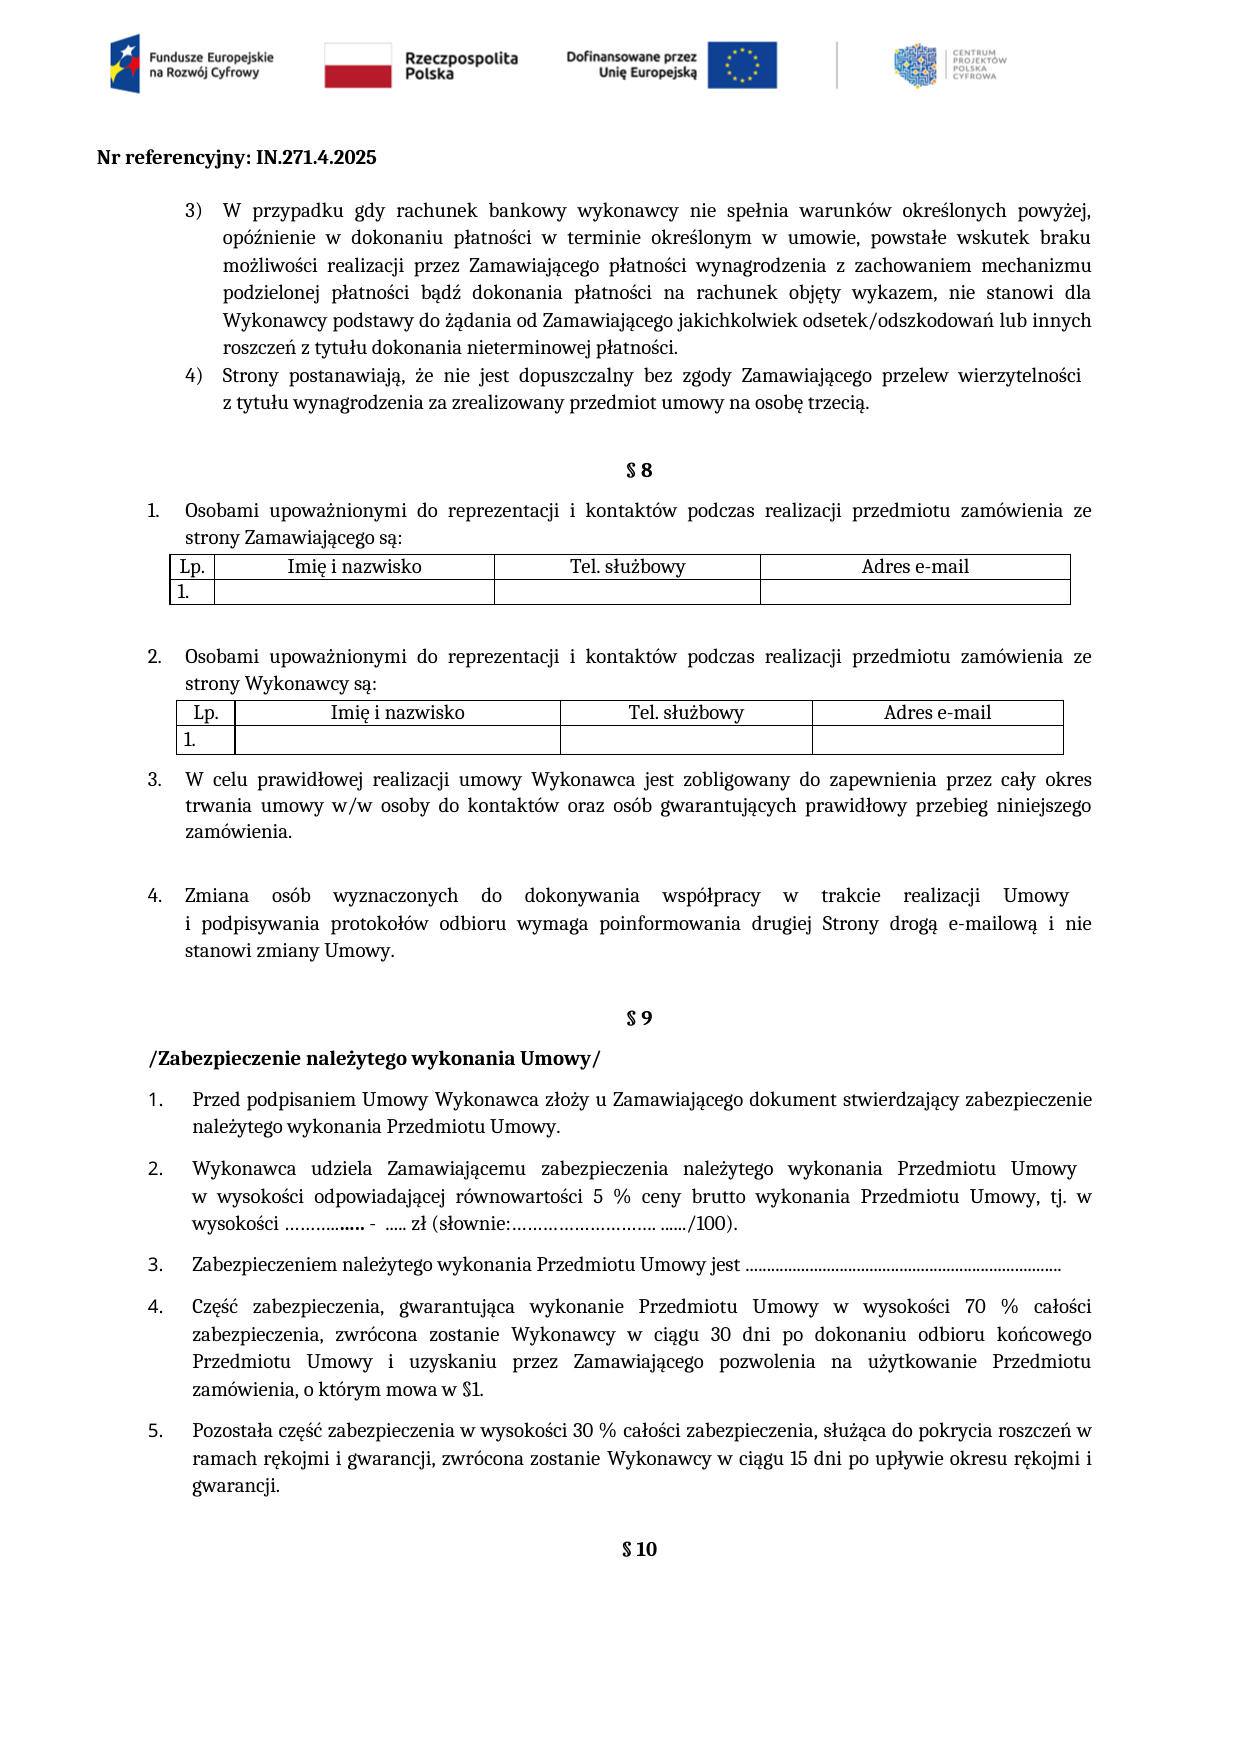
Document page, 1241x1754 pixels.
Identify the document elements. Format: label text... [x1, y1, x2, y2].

list § 9 [185, 1006, 1093, 1030]
list Zabezpieczeniem należytego wykonania Przedmiotu Umowy jest .......................................................................... [148, 1252, 1093, 1277]
table_header Lp. [177, 701, 234, 724]
table_header Tel. służbowy [561, 701, 812, 724]
list § 10 [185, 1538, 1093, 1562]
table_cell 1. [177, 726, 234, 754]
list W przypadku gdy rachunek bankowy wykonawcy nie spełnia warunków określonych powyżej, opóźnienie w dokonaniu płatności w terminie określonym w umowie, powstałe wskutek braku możliwości realizacji przez Zamawiającego płatności wynagrodzenia z zachowaniem mechanizmu podzielonej płatności bądź dokonania płatności na rachunek objęty wykazem, nie stanowi dla Wykonawcy podstawy do żądania od Zamawiającego jakichkolwiek odsetek/odszkodowań lub innych roszczeń z tytułu dokonania nieterminowej płatności. [185, 198, 1093, 360]
list W celu prawidłowej realizacji umowy Wykonawca jest zobligowany do zapewnienia przez cały okres trwania umowy w/w osoby do kontaktów oraz osób gwarantujących prawidłowy przebieg niniejszego zamówienia. [148, 768, 1093, 843]
table_cell 1. [171, 580, 214, 603]
list Zmiana osób wyznaczonych do dokonywania współpracy w trakcie realizacji Umowy i podpisywania protokołów odbioru wymaga poinformowania drugiej Strony drogą e-mailową i nie stanowi zmiany Umowy. [148, 884, 1093, 963]
table_header Adres e-mail [761, 555, 1070, 578]
table_cell [495, 580, 760, 603]
table_header Lp. [171, 555, 214, 578]
list Strony postanawiają, że nie jest dopuszczalny bez zgody Zamawiającego przelew wierzytelności z tytułu wynagrodzenia za zrealizowany przedmiot umowy na osobę trzecią. [185, 363, 1093, 415]
table_cell [215, 580, 494, 603]
picture [91, 14, 1036, 113]
table_cell [813, 726, 1063, 754]
table_header Adres e-mail [813, 701, 1063, 724]
list Osobami upoważnionymi do reprezentacji i kontaktów podczas realizacji przedmiotu zamówienia ze strony Zamawiającego są: [148, 498, 1093, 550]
list Wykonawca udziela Zamawiającemu zabezpieczenia należytego wykonania Przedmiotu Umowy w wysokości odpowiadającej równowartości 5 % ceny brutto wykonania Przedmiotu Umowy, tj. w wysokości ………..….. - ..... zł (słownie:………………………. ....../100). [148, 1155, 1093, 1236]
table_cell [561, 726, 812, 754]
table_header Imię i nazwisko [215, 555, 494, 578]
list § 8 [185, 458, 1093, 482]
list Pozostała część zabezpieczenia w wysokości 30 % całości zabezpieczenia, służąca do pokrycia roszczeń w ramach rękojmi i gwarancji, zwrócona zostanie Wykonawcy w ciągu 15 dni po upływie okresu rękojmi i gwarancji. [148, 1418, 1093, 1498]
text /Zabezpieczenie należytego wykonania Umowy/ [148, 1046, 1093, 1070]
list Część zabezpieczenia, gwarantująca wykonanie Przedmiotu Umowy w wysokości 70 % całości zabezpieczenia, zwrócona zostanie Wykonawcy w ciągu 30 dni po dokonaniu odbioru końcowego Przedmiotu Umowy i uzyskaniu przez Zamawiającego pozwolenia na użytkowanie Przedmiotu zamówienia, o którym mowa w §1. [148, 1293, 1093, 1402]
list Przed podpisaniem Umowy Wykonawca złoży u Zamawiającego dokument stwierdzający zabezpieczenie należytego wykonania Przedmiotu Umowy. [148, 1086, 1093, 1139]
list Osobami upoważnionymi do reprezentacji i kontaktów podczas realizacji przedmiotu zamówienia ze strony Wykonawcy są: [148, 644, 1093, 696]
table_header Tel. służbowy [495, 555, 760, 578]
table_cell [236, 726, 560, 754]
table_cell [761, 580, 1070, 603]
table_header Imię i nazwisko [236, 701, 560, 724]
